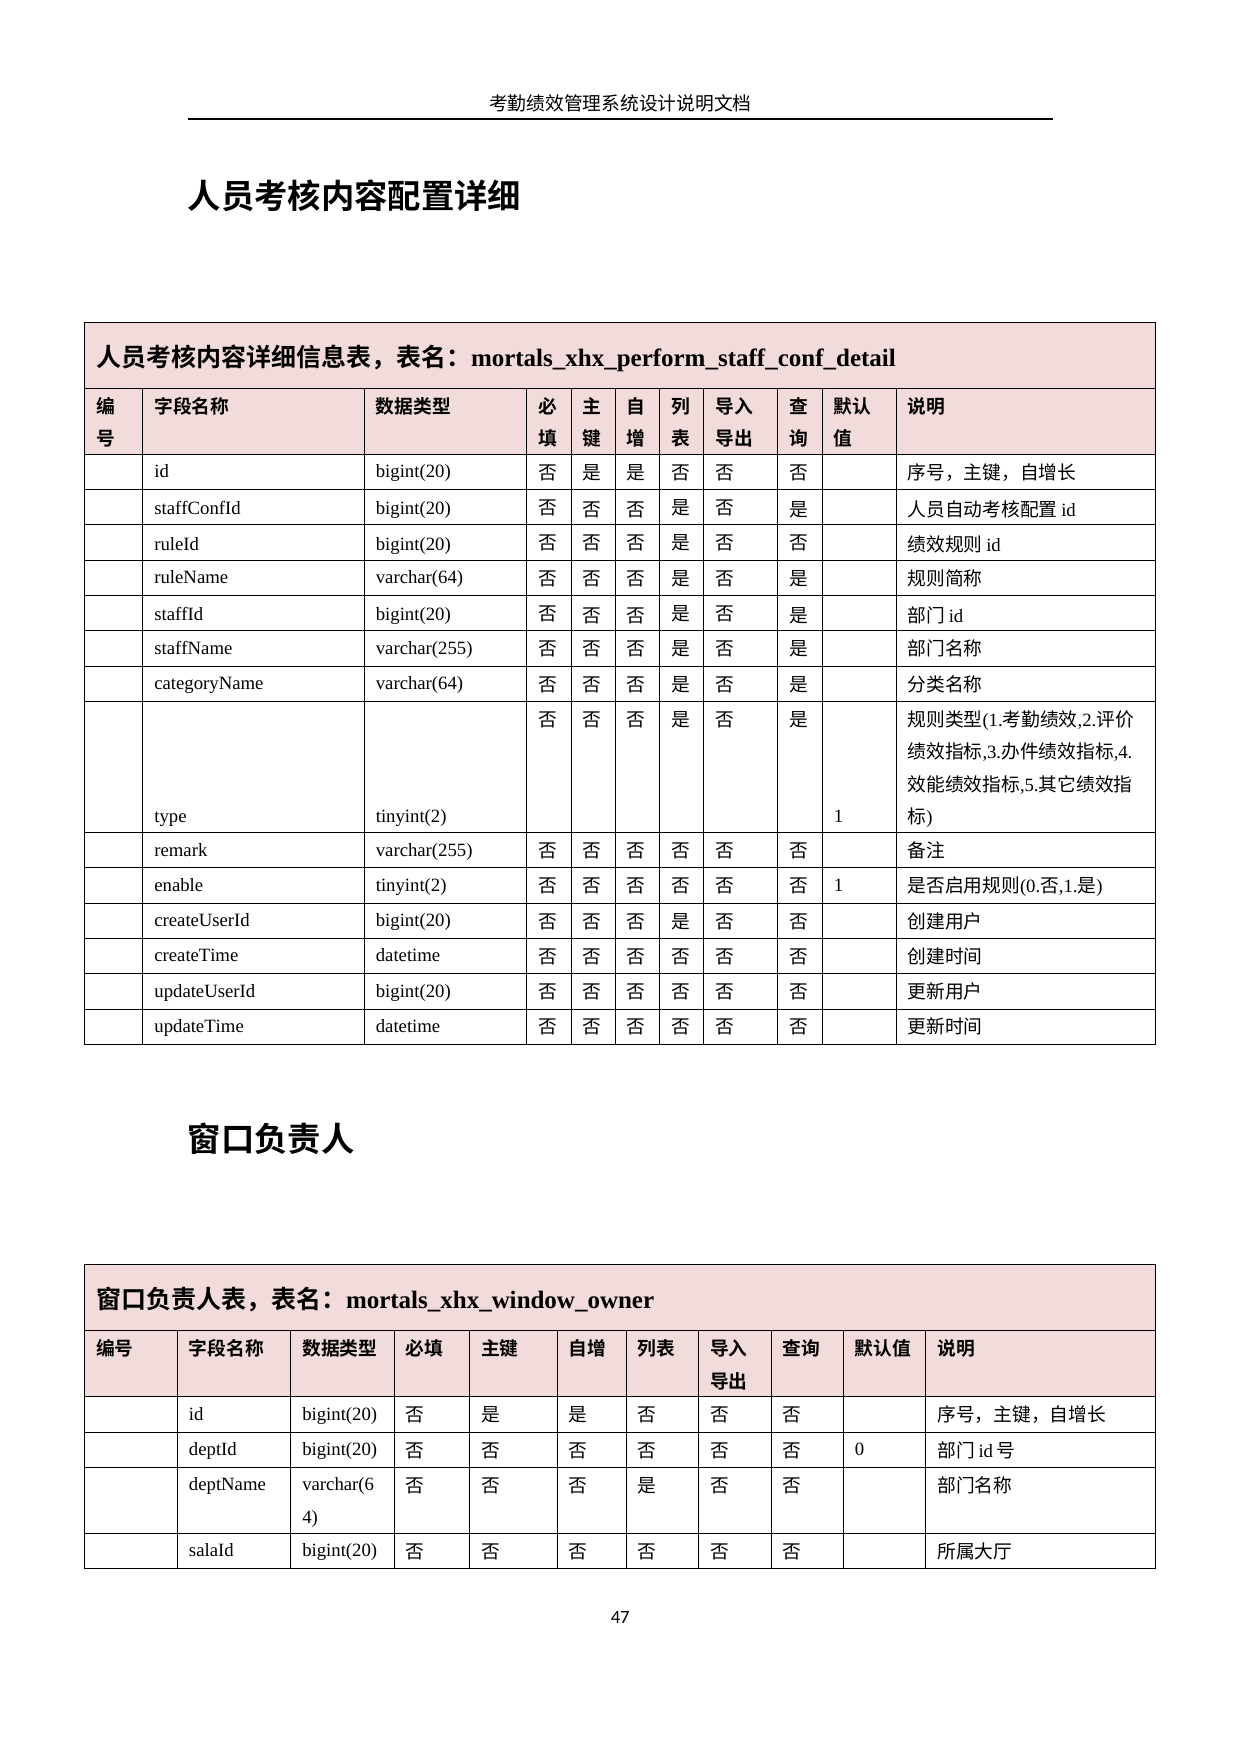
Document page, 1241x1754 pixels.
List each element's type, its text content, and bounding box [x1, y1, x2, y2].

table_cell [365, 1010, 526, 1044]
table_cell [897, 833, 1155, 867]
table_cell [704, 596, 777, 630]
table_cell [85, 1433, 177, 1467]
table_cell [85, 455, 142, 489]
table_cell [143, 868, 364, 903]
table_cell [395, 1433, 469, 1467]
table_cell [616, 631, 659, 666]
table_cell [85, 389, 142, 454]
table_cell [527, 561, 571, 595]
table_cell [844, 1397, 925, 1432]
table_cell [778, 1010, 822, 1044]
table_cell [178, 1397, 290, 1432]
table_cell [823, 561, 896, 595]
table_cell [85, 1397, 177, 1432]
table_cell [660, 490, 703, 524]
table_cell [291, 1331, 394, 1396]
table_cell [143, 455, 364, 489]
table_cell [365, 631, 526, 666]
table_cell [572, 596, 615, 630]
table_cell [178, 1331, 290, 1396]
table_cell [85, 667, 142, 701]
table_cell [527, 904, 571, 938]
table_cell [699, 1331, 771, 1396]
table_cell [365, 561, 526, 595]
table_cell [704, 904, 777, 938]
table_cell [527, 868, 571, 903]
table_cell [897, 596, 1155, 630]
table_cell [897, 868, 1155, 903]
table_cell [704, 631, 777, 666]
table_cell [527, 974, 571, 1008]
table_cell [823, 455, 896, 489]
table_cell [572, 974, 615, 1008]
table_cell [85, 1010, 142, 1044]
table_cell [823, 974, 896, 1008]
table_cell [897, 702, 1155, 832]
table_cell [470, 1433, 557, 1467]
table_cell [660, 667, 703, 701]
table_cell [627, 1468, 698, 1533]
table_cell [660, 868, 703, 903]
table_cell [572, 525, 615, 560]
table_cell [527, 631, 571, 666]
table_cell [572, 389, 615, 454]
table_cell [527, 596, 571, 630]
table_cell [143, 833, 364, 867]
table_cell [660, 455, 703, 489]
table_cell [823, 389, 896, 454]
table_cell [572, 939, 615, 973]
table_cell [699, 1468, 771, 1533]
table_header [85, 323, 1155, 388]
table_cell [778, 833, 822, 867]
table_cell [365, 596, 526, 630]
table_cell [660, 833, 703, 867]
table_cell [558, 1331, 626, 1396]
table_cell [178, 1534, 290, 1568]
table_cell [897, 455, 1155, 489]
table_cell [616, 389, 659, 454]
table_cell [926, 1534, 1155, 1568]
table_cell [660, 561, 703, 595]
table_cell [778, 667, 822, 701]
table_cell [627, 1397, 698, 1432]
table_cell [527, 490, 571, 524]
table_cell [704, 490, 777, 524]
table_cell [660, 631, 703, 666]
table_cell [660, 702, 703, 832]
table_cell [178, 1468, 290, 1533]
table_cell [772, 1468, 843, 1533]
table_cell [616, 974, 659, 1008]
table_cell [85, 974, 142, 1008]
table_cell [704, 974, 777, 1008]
subtitle 人员考核内容配置详细 [187, 162, 1053, 227]
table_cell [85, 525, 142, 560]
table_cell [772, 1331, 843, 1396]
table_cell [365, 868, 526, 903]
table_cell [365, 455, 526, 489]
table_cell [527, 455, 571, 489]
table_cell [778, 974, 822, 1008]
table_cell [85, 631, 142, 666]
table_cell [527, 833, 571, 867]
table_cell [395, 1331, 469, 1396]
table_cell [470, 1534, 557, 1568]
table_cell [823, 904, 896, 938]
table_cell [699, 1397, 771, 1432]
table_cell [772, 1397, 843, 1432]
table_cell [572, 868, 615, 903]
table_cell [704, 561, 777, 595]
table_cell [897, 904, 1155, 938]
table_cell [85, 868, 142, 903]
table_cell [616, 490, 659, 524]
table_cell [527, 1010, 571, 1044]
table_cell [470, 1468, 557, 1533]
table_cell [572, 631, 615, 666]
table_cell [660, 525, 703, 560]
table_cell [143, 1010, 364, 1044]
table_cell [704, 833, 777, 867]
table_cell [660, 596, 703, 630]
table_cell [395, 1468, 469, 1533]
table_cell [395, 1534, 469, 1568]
subtitle 窗口负责人 [187, 1104, 1053, 1169]
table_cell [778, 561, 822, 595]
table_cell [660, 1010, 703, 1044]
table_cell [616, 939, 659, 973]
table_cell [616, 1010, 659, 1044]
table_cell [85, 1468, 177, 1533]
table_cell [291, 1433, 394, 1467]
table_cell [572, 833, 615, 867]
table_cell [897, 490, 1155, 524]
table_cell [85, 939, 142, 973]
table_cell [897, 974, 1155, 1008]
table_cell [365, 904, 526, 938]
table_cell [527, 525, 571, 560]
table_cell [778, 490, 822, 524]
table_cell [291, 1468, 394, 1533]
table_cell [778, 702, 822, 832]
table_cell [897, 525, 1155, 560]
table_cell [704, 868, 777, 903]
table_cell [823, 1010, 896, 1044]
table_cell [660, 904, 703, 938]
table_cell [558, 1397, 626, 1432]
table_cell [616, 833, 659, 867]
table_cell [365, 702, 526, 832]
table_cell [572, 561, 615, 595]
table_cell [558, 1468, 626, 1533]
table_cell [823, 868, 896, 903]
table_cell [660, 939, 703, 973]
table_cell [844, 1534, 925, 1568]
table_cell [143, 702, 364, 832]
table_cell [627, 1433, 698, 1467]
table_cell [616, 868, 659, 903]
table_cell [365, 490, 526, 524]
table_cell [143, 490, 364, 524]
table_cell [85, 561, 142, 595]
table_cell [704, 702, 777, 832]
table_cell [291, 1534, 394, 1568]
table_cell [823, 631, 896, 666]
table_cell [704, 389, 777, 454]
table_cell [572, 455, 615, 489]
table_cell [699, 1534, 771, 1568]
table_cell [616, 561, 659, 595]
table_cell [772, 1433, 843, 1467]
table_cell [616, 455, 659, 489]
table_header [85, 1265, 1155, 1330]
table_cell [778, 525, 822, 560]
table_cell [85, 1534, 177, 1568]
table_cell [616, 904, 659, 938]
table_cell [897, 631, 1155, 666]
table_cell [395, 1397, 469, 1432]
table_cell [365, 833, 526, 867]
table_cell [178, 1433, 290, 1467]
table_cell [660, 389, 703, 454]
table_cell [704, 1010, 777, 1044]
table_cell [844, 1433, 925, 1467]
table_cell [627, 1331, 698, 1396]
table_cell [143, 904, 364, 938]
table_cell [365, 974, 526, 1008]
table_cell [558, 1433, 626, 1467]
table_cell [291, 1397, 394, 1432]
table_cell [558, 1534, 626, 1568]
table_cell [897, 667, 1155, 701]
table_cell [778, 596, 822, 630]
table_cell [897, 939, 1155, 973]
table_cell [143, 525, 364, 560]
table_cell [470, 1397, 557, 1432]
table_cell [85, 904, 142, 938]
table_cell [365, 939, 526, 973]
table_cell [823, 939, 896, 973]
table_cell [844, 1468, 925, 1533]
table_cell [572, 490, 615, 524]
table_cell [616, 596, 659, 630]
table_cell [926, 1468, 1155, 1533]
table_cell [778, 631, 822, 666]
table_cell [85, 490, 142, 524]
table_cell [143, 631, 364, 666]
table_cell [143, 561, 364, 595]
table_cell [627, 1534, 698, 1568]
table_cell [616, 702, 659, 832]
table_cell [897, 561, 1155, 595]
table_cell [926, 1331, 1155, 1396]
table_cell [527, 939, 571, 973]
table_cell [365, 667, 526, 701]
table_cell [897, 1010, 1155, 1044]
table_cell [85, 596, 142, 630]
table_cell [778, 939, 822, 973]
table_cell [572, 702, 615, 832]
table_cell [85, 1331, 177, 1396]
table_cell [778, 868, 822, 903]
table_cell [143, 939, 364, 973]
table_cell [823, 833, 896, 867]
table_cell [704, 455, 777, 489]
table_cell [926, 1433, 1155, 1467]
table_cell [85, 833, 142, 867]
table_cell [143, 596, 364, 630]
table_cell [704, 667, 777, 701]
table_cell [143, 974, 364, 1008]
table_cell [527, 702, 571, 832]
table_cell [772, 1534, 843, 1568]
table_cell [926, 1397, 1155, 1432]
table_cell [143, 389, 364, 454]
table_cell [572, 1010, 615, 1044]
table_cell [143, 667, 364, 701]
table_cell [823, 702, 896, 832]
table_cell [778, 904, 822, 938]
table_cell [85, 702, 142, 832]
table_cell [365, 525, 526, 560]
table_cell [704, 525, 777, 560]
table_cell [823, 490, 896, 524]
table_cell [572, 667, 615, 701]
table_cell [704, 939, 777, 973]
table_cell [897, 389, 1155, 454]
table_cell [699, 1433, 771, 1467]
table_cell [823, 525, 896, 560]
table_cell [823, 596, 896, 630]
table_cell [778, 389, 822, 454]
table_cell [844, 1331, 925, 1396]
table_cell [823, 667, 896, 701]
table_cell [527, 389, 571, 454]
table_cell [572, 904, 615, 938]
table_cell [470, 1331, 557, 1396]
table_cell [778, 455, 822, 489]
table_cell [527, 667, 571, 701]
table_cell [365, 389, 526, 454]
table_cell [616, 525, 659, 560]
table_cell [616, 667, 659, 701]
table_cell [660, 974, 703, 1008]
